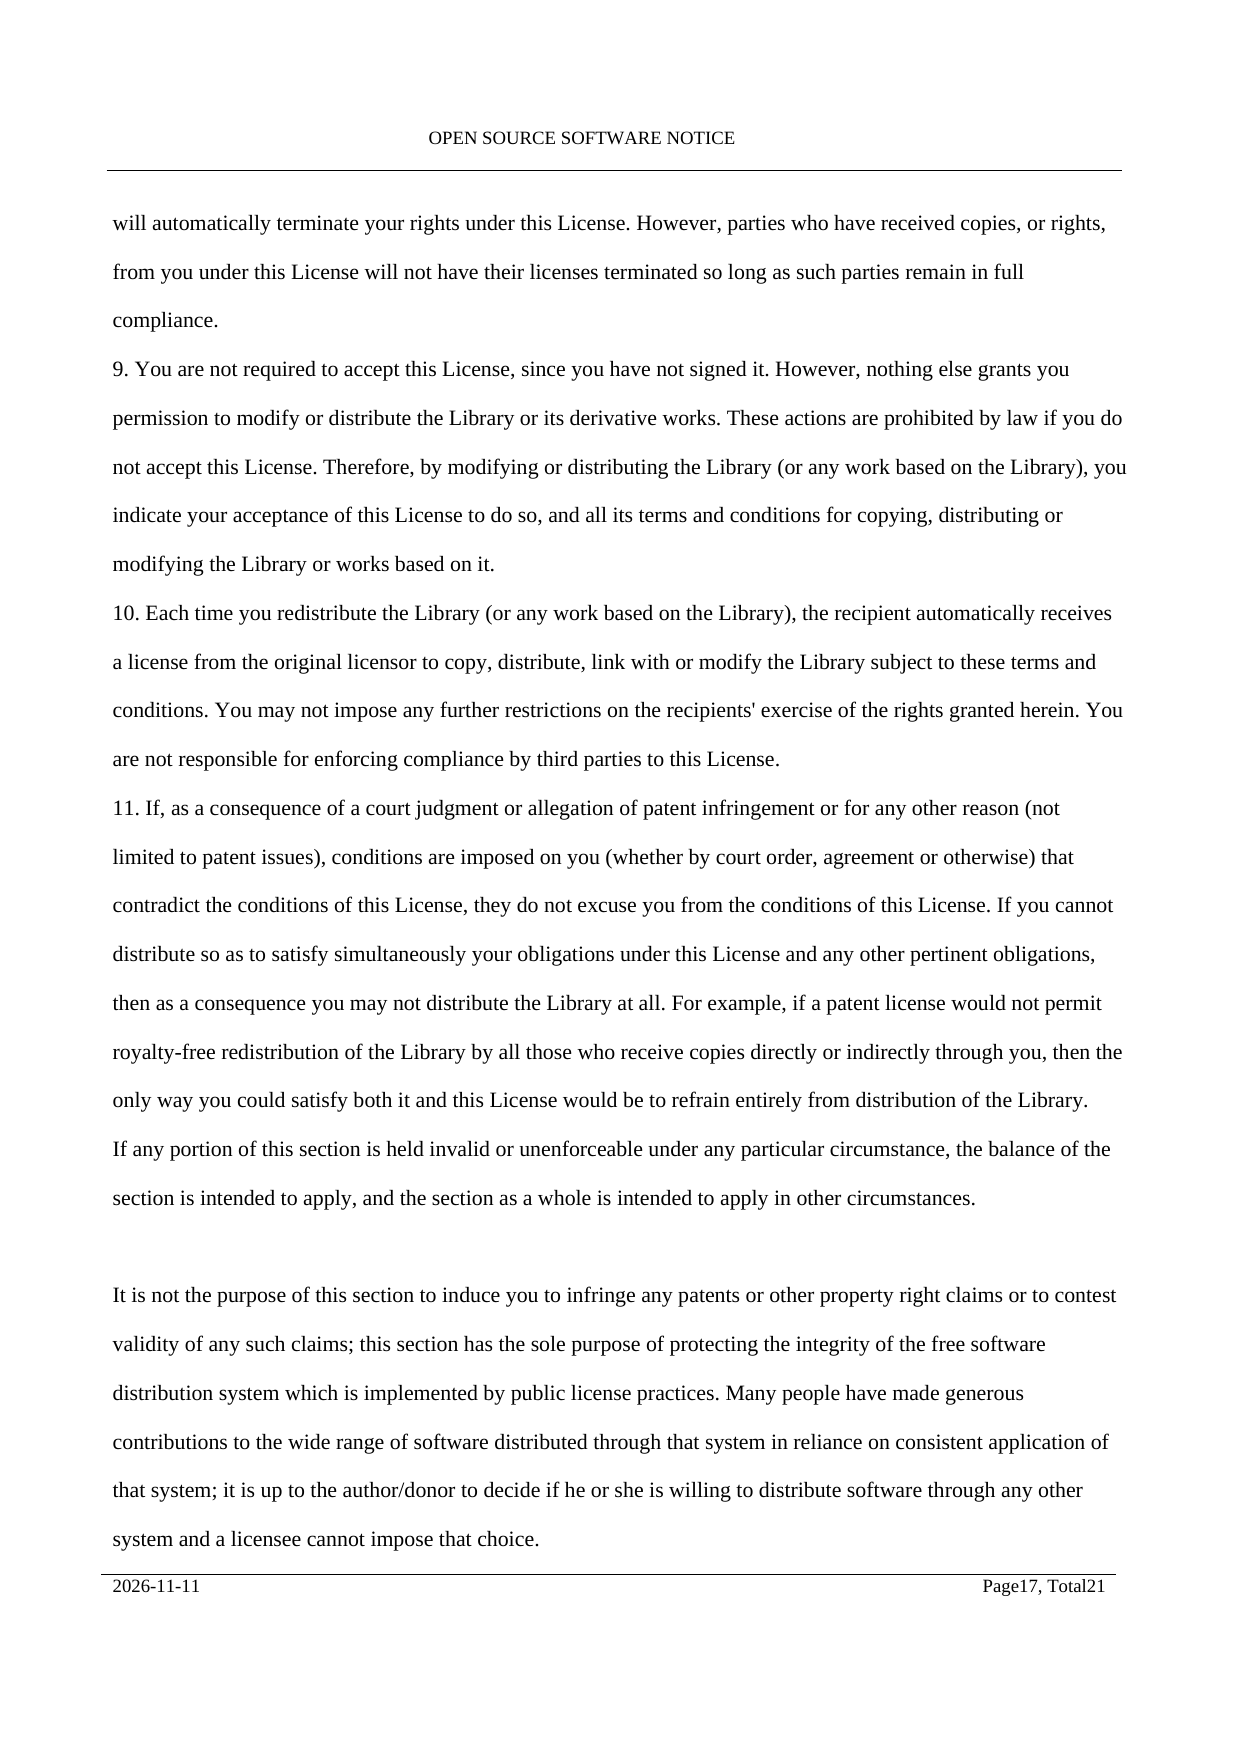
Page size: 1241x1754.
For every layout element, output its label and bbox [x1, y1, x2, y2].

text [112, 206, 1128, 1555]
